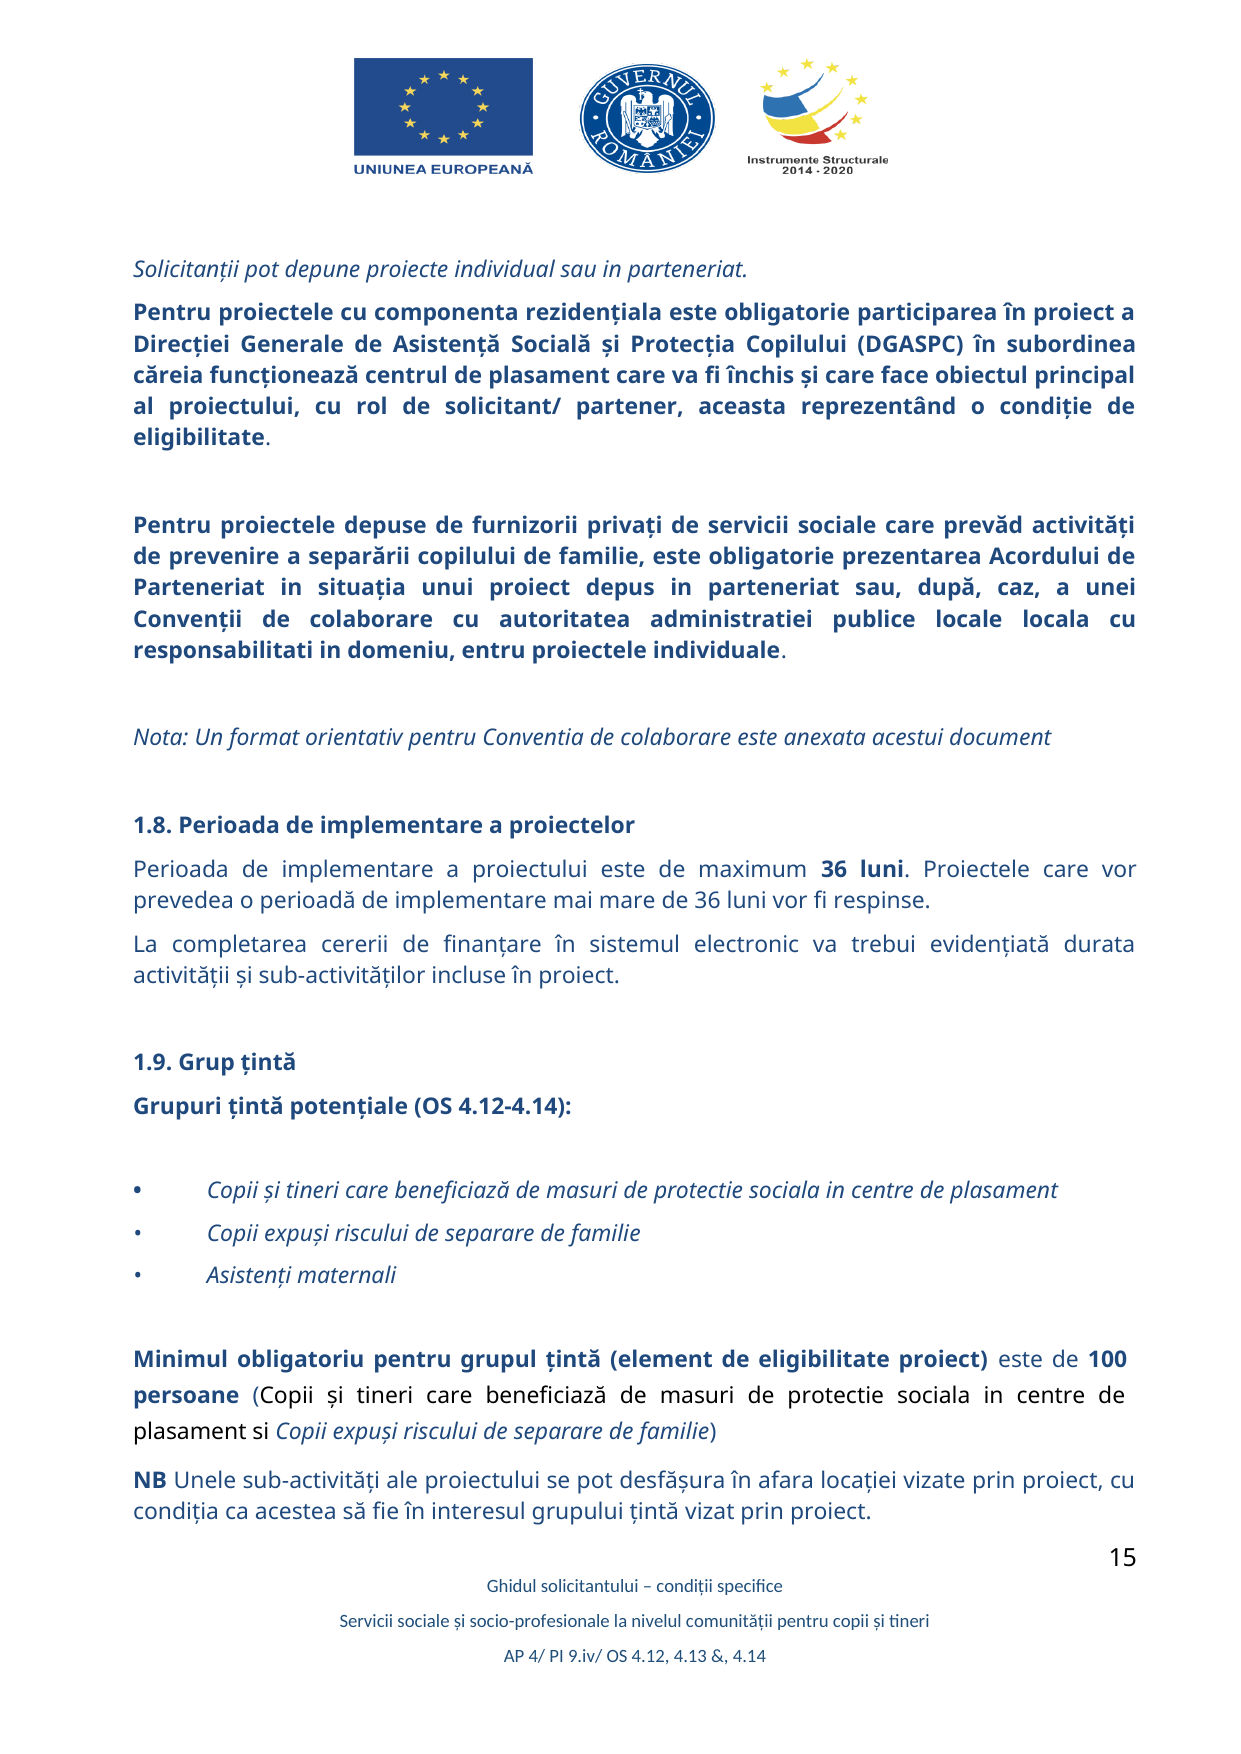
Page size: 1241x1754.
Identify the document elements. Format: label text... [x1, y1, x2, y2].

text Perioada de implementare a proiectului este de maximum 36 luni. Proiectele care vor prevedea o perioadă de implementare mai mare de 36 luni vor fi respinse. [133, 853, 1137, 915]
picture [748, 58, 888, 174]
text Nota: Un format orientativ pentru Conventia de colaborare este anexata acestui document [133, 721, 1137, 753]
picture [354, 58, 533, 174]
text • Asistenți maternali [133, 1259, 1127, 1290]
list Pentru proiectele depuse de furnizorii privați de servicii sociale care prevăd activități de prevenire a separării copilului de familie, este obligatorie prezentarea Acordului de Parteneriat in situația unui proiect depus in parteneriat sau, după, caz, a unei Convenții de colaborare cu autoritatea administratiei publice locale locala cu responsabilitati in domeniu, entru proiectele individuale. [133, 509, 1137, 665]
picture [578, 62, 716, 174]
text La completarea cererii de finanțare în sistemul electronic va trebui evidențiată durata activității și sub-activităților incluse în proiect. [133, 928, 1137, 990]
list Pentru proiectele cu componenta rezidențiala este obligatorie participarea în proiect a Direcției Generale de Asistență Socială și Protecția Copilului (DGASPC) în subordinea căreia funcționează centrul de plasament care va fi închis și care face obiectul principal al proiectului, cu rol de solicitant/ partener, aceasta reprezentând o condiție de eligibilitate. [133, 296, 1137, 453]
text Grupuri țintă potențiale (OS 4.12-4.14): [133, 1090, 1127, 1121]
text NB Unele sub-activități ale proiectului se pot desfășura în afara locației vizate prin proiect, cu condiția ca acestea să fie în interesul grupului țintă vizat prin proiect. [133, 1463, 1137, 1526]
subtitle 1.8. Perioada de implementare a proiectelor [133, 809, 1137, 840]
subtitle 1.9. Grup țintă [133, 1046, 1137, 1078]
text • Copii expuși riscului de separare de familie [133, 1217, 1127, 1248]
text • Copii și tineri care beneficiază de masuri de protectie sociala in centre de plasament [133, 1174, 1127, 1206]
list Solicitanții pot depune proiecte individual sau in parteneriat. [133, 253, 1137, 284]
text Minimul obligatoriu pentru grupul țintă (element de eligibilitate proiect) este de 100 persoane (Copii și tineri care beneficiază de masuri de protectie sociala in centre de plasament si Copii expuși riscului de separare de familie) [133, 1343, 1127, 1446]
